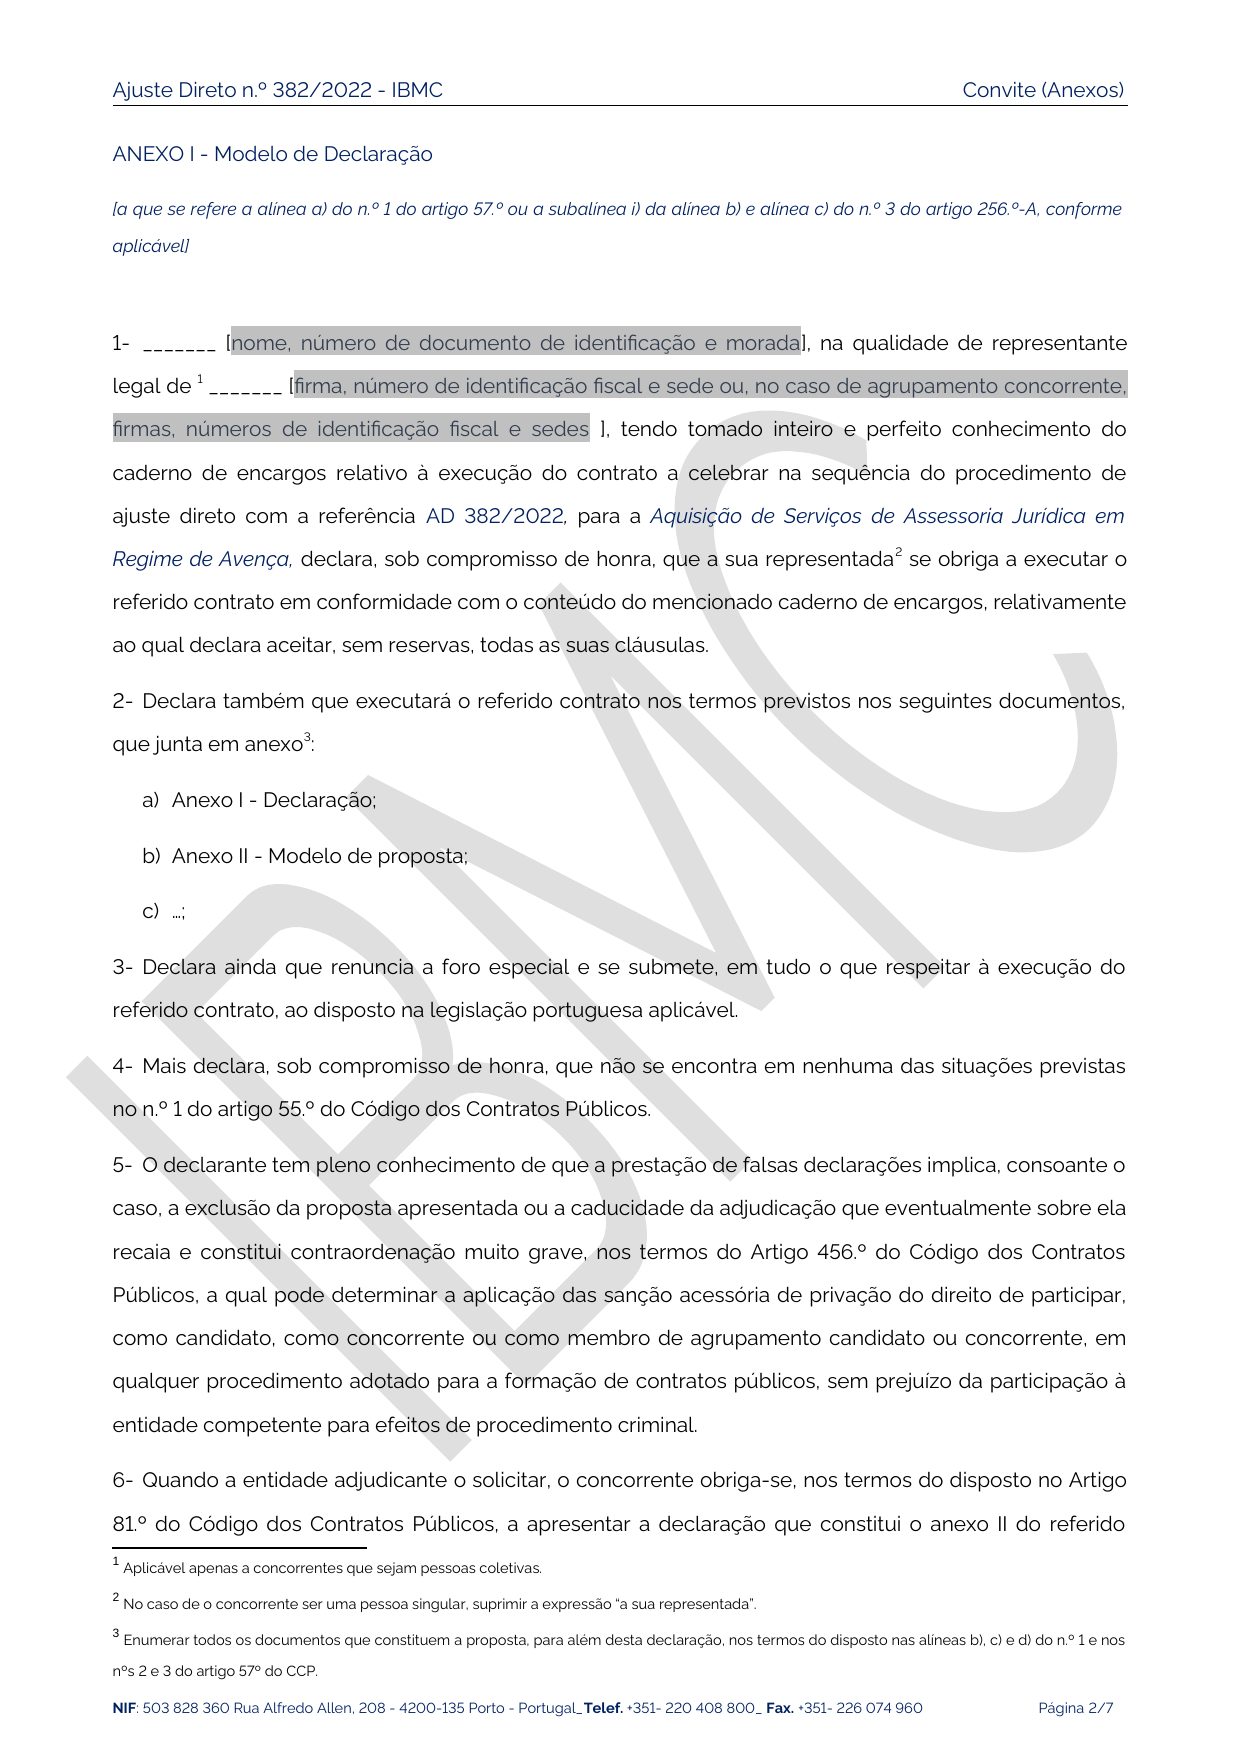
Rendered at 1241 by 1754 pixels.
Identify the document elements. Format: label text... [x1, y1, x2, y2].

list Anexo II - Modelo de proposta; [142, 839, 1128, 868]
list Anexo I - Declaração; [142, 784, 1128, 813]
list _______ [nome, número de documento de identificação e morada], na qualidade de representante legal de _______ [firma, número de identificação fiscal e sede ou, no caso de agrupamento concorrente, firmas, números de identificação fiscal e sedes ], tendo tomado inteiro e perfeito conhecimento do caderno de encargos relativo à execução do contrato a celebrar na sequência do procedimento de ajuste direto com a referência AD 382/2022, para a Aquisição de Serviços de Assessoria Jurídica em Regime de Avença, declara, sob compromisso de honra, que a sua representada se obriga a executar o referido contrato em conformidade com o conteúdo do mencionado caderno de encargos, relativamente ao qual declara aceitar, sem reservas, todas as suas cláusulas. [112, 326, 1128, 658]
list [112, 1464, 1128, 1536]
list Declara também que executará o referido contrato nos termos previstos nos seguintes documentos, que junta em anexo: [112, 685, 1128, 757]
list Declara ainda que renuncia a foro especial e se submete, em tudo o que respeitar à execução do referido contrato, ao disposto na legislação portuguesa aplicável. [112, 951, 1128, 1023]
text ANEXO I - Modelo de Declaração [112, 137, 1128, 166]
list O declarante tem pleno conhecimento de que a prestação de falsas declarações implica, consoante o caso, a exclusão da proposta apresentada ou a caducidade da adjudicação que eventualmente sobre ela recaia e constitui contraordenação muito grave, nos termos do Artigo 456.º do Código dos Contratos Públicos, a qual pode determinar a aplicação das sanção acessória de privação do direito de participar, como candidato, como concorrente ou como membro de agrupamento candidato ou concorrente, em qualquer procedimento adotado para a formação de contratos públicos, sem prejuízo da participação à entidade competente para efeitos de procedimento criminal. [112, 1149, 1128, 1437]
list …; [142, 895, 1128, 924]
list Mais declara, sob compromisso de honra, que não se encontra em nenhuma das situações previstas no n.º 1 do artigo 55.º do Código dos Contratos Públicos. [112, 1050, 1128, 1122]
text [a que se refere a alínea a) do n.º 1 do artigo 57.º ou a subalínea i) da alínea b) e alínea c) do n.º 3 do artigo 256.º-A, conforme aplicável] [112, 195, 1128, 256]
